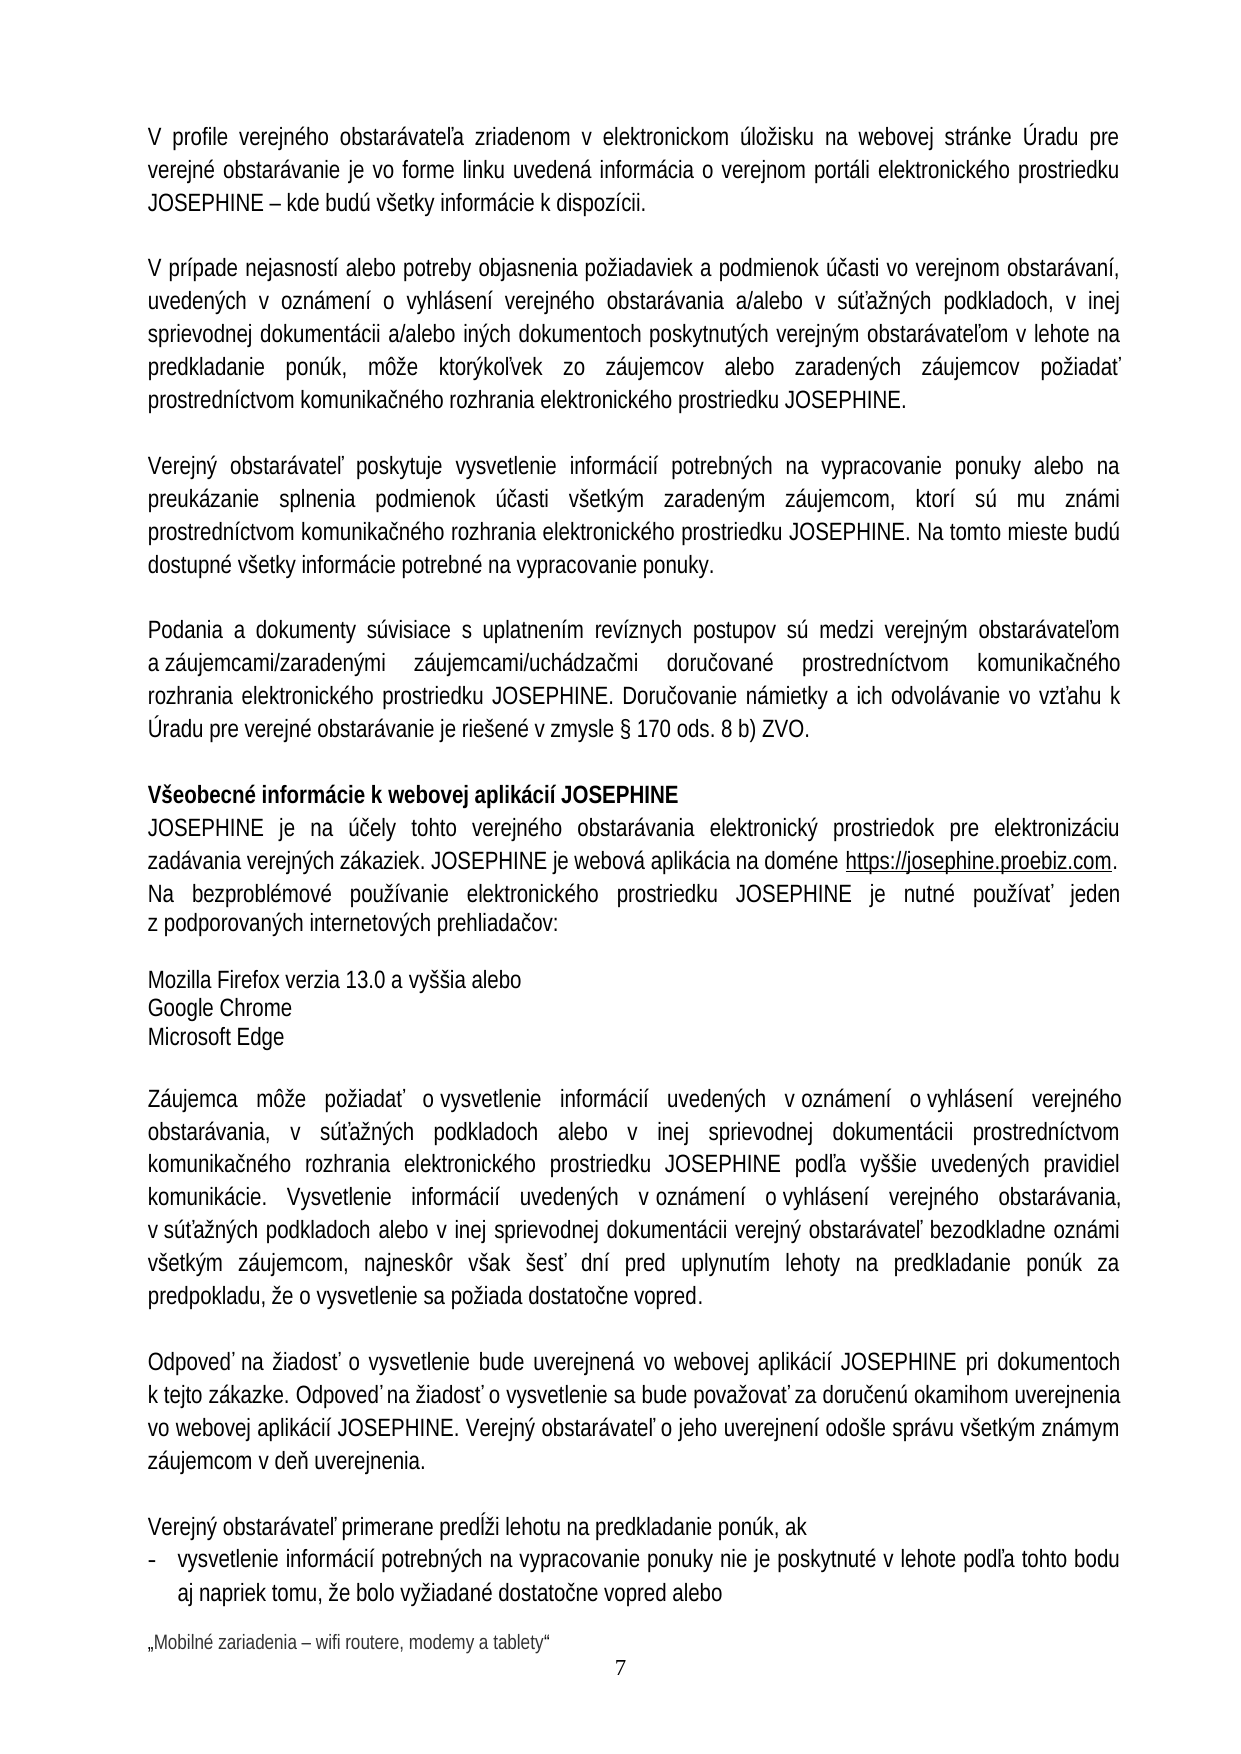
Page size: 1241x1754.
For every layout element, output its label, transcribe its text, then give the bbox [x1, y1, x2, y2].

text Microsoft Edge [148, 1022, 1122, 1051]
text Verejný obstarávateľ primerane predĺži lehotu na predkladanie ponúk, ak [148, 1512, 1122, 1540]
text Odpoveď na žiadosť o vysvetlenie bude uverejnená vo webovej aplikácií JOSEPHINE pri dokumentoch k tejto zákazke. Odpoveď na žiadosť o vysvetlenie sa bude považovať za doručenú okamihom uverejnenia vo webovej aplikácií JOSEPHINE. Verejný obstarávateľ o jeho uverejnení odošle správu všetkým známym záujemcom v deň uverejnenia. [148, 1347, 1122, 1474]
text JOSEPHINE je na účely tohto verejného obstarávania elektronický prostriedok pre elektronizáciu zadávania verejných zákaziek. JOSEPHINE je webová aplikácia na doméne https://josephine.proebiz.com. [148, 813, 1122, 874]
text Mozilla Firefox verzia 13.0 a vyššia alebo [148, 965, 1122, 993]
text V prípade nejasností alebo potreby objasnenia požiadaviek a podmienok účasti vo verejnom obstarávaní, uvedených v oznámení o vyhlásení verejného obstarávania a/alebo v súťažných podkladoch, v inej sprievodnej dokumentácii a/alebo iných dokumentoch poskytnutých verejným obstarávateľom v lehote na predkladanie ponúk, môže ktorýkoľvek zo záujemcov alebo zaradených záujemcov požiadať prostredníctvom komunikačného rozhrania elektronického prostriedku JOSEPHINE. [148, 253, 1122, 414]
text V profile verejného obstarávateľa zriadenom v elektronickom úložisku na webovej stránke Úradu pre verejné obstarávanie je vo forme linku uvedená informácia o verejnom portáli elektronického prostriedku JOSEPHINE – kde budú všetky informácie k dispozícii. [148, 122, 1122, 216]
text Google Chrome [148, 993, 1122, 1022]
text Všeobecné informácie k webovej aplikácií JOSEPHINE [148, 780, 1122, 809]
text Verejný obstarávateľ poskytuje vysvetlenie informácií potrebných na vypracovanie ponuky alebo na preukázanie splnenia podmienok účasti všetkým zaradeným záujemcom, ktorí sú mu známi prostredníctvom komunikačného rozhrania elektronického prostriedku JOSEPHINE. Na tomto mieste budú dostupné všetky informácie potrebné na vypracovanie ponuky. [148, 451, 1122, 578]
text Podania a dokumenty súvisiace s uplatnením revíznych postupov sú medzi verejným obstarávateľom a záujemcami/zaradenými záujemcami/uchádzačmi doručované prostredníctvom komunikačného rozhrania elektronického prostriedku JOSEPHINE. Doručovanie námietky a ich odvolávanie vo vzťahu k Úradu pre verejné obstarávanie je riešené v zmysle § 170 ods. 8 b) ZVO. [148, 616, 1122, 743]
list vysvetlenie informácií potrebných na vypracovanie ponuky nie je poskytnuté v lehote podľa tohto bodu aj napriek tomu, že bolo vyžiadané dostatočne vopred alebo [148, 1544, 1122, 1606]
text Na bezproblémové používanie elektronického prostriedku JOSEPHINE je nutné používať jeden z podporovaných internetových prehliadačov: [148, 879, 1122, 936]
text Záujemca môže požiadať o vysvetlenie informácií uvedených v oznámení o vyhlásení verejného obstarávania, v súťažných podkladoch alebo v inej sprievodnej dokumentácii prostredníctvom komunikačného rozhrania elektronického prostriedku JOSEPHINE podľa vyššie uvedených pravidiel komunikácie. Vysvetlenie informácií uvedených v oznámení o vyhlásení verejného obstarávania, v súťažných podkladoch alebo v inej sprievodnej dokumentácii verejný obstarávateľ bezodkladne oznámi všetkým záujemcom, najneskôr však šesť dní pred uplynutím lehoty na predkladanie ponúk za predpokladu, že o vysvetlenie sa požiada dostatočne vopred. [148, 1084, 1122, 1310]
